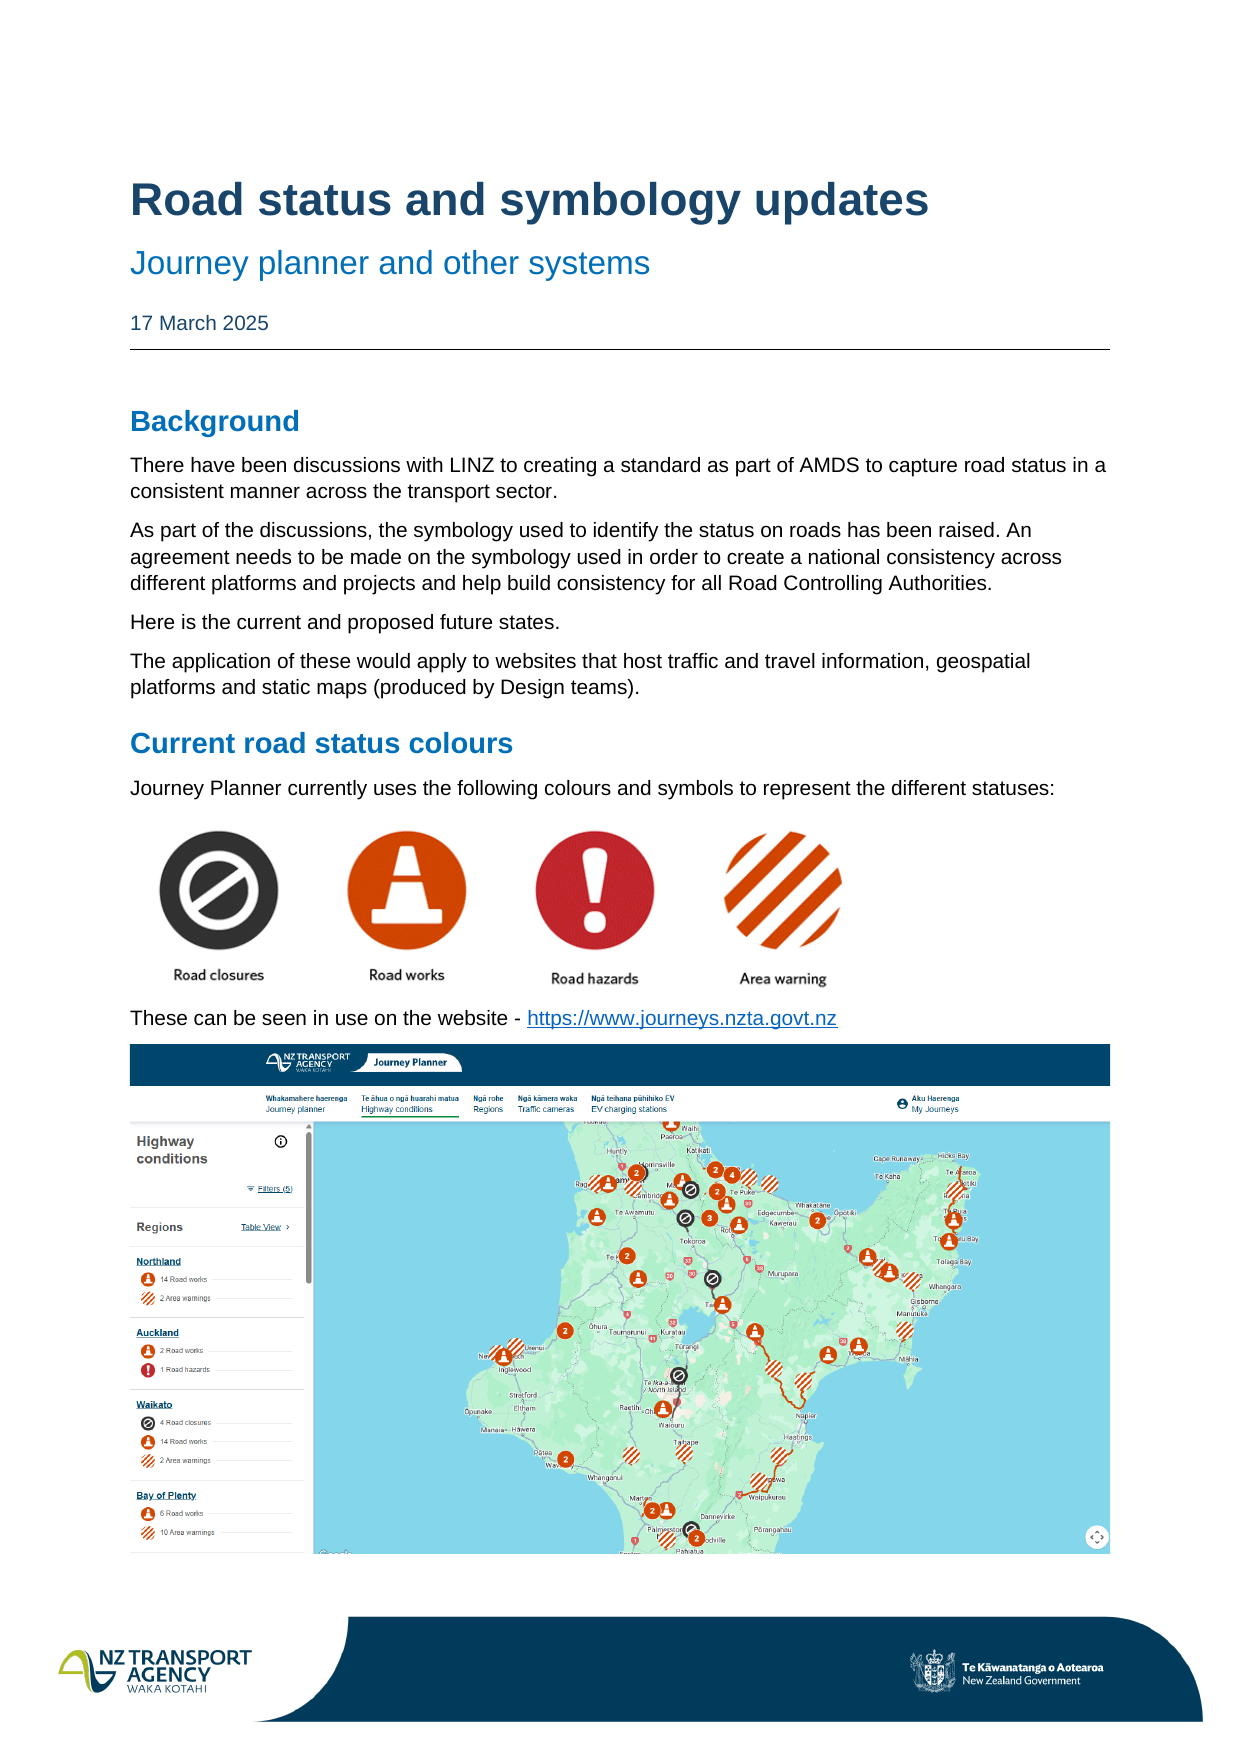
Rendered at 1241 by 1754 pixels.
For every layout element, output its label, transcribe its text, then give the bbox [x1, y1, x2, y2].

text These can be seen in use on the website - https://www.journeys.nzta.govt.nz [130, 1006, 1110, 1030]
text The application of these would apply to websites that host traffic and travel information, geospatial platforms and static maps (produced by Design teams). [130, 649, 1110, 699]
text As part of the discussions, the symbology used to identify the status on roads has been raised. An agreement needs to be made on the symbology used in order to create a national consistency across different platforms and projects and help build consistency for all Road Controlling Authorities. [130, 518, 1110, 595]
text Journey Planner currently uses the following colours and symbols to represent the different statuses: [130, 776, 1110, 800]
picture [4, 1587, 1234, 1751]
subtitle Current road status colours [130, 726, 1110, 760]
text Here is the current and proposed future states. [130, 610, 1110, 634]
picture [129, 1044, 1111, 1554]
subtitle Journey planner and other systems [130, 243, 1110, 282]
subtitle Background [130, 404, 1110, 437]
text There have been discussions with LINZ to creating a standard as part of AMDS to capture road status in a consistent manner across the transport sector. [130, 453, 1110, 503]
picture [129, 814, 883, 991]
